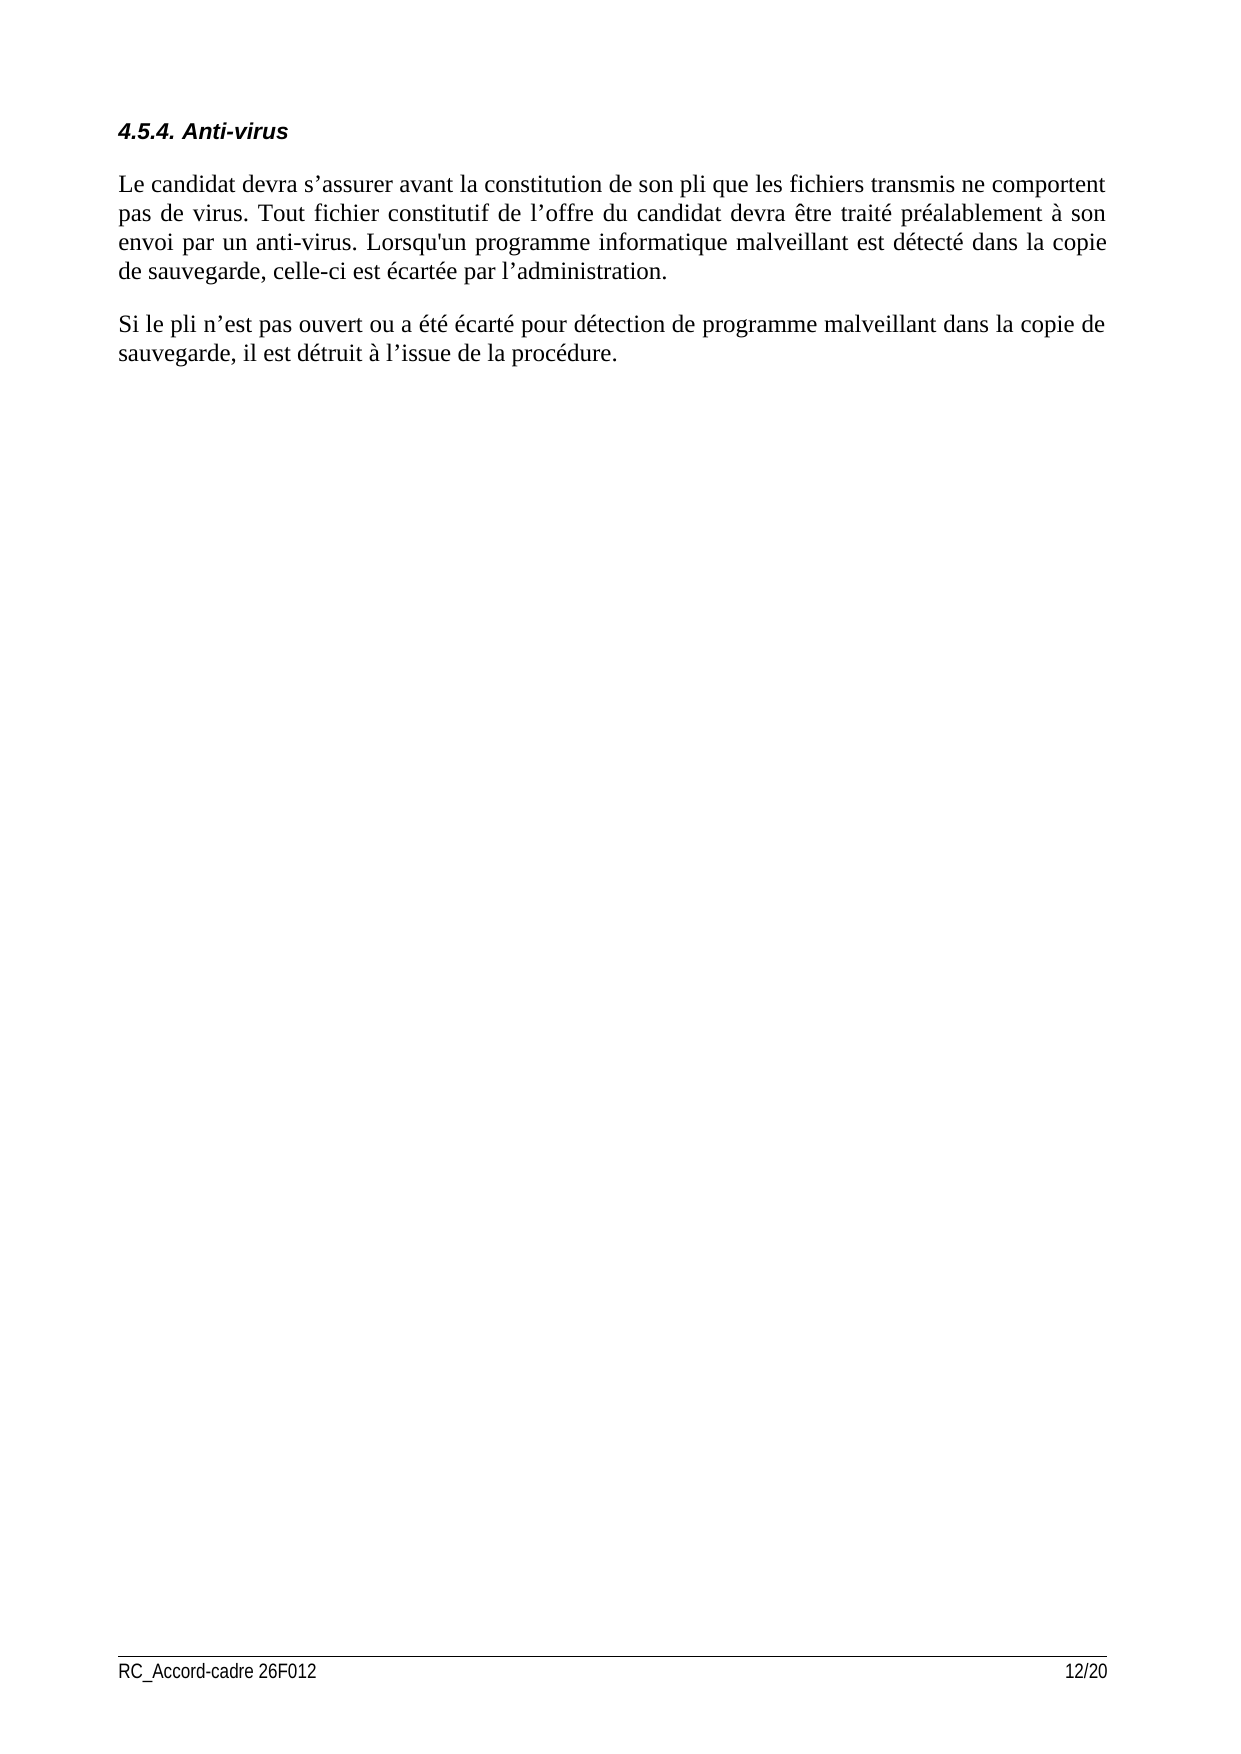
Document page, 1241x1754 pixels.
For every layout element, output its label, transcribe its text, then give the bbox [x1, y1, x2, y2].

text Le candidat devra s’assurer avant la constitution de son pli que les fichiers transmis ne comportent pas de virus. Tout fichier constitutif de l’offre du candidat devra être traité préalablement à son envoi par un anti-virus. Lorsqu'un programme informatique malveillant est détecté dans la copie de sauvegarde, celle-ci est écartée par l’administration. [118, 169, 1107, 284]
text Si le pli n’est pas ouvert ou a été écarté pour détection de programme malveillant dans la copie de sauvegarde, il est détruit à l’issue de la procédure. [118, 309, 1107, 367]
subtitle 4.5.4. Anti-virus [118, 118, 1107, 144]
